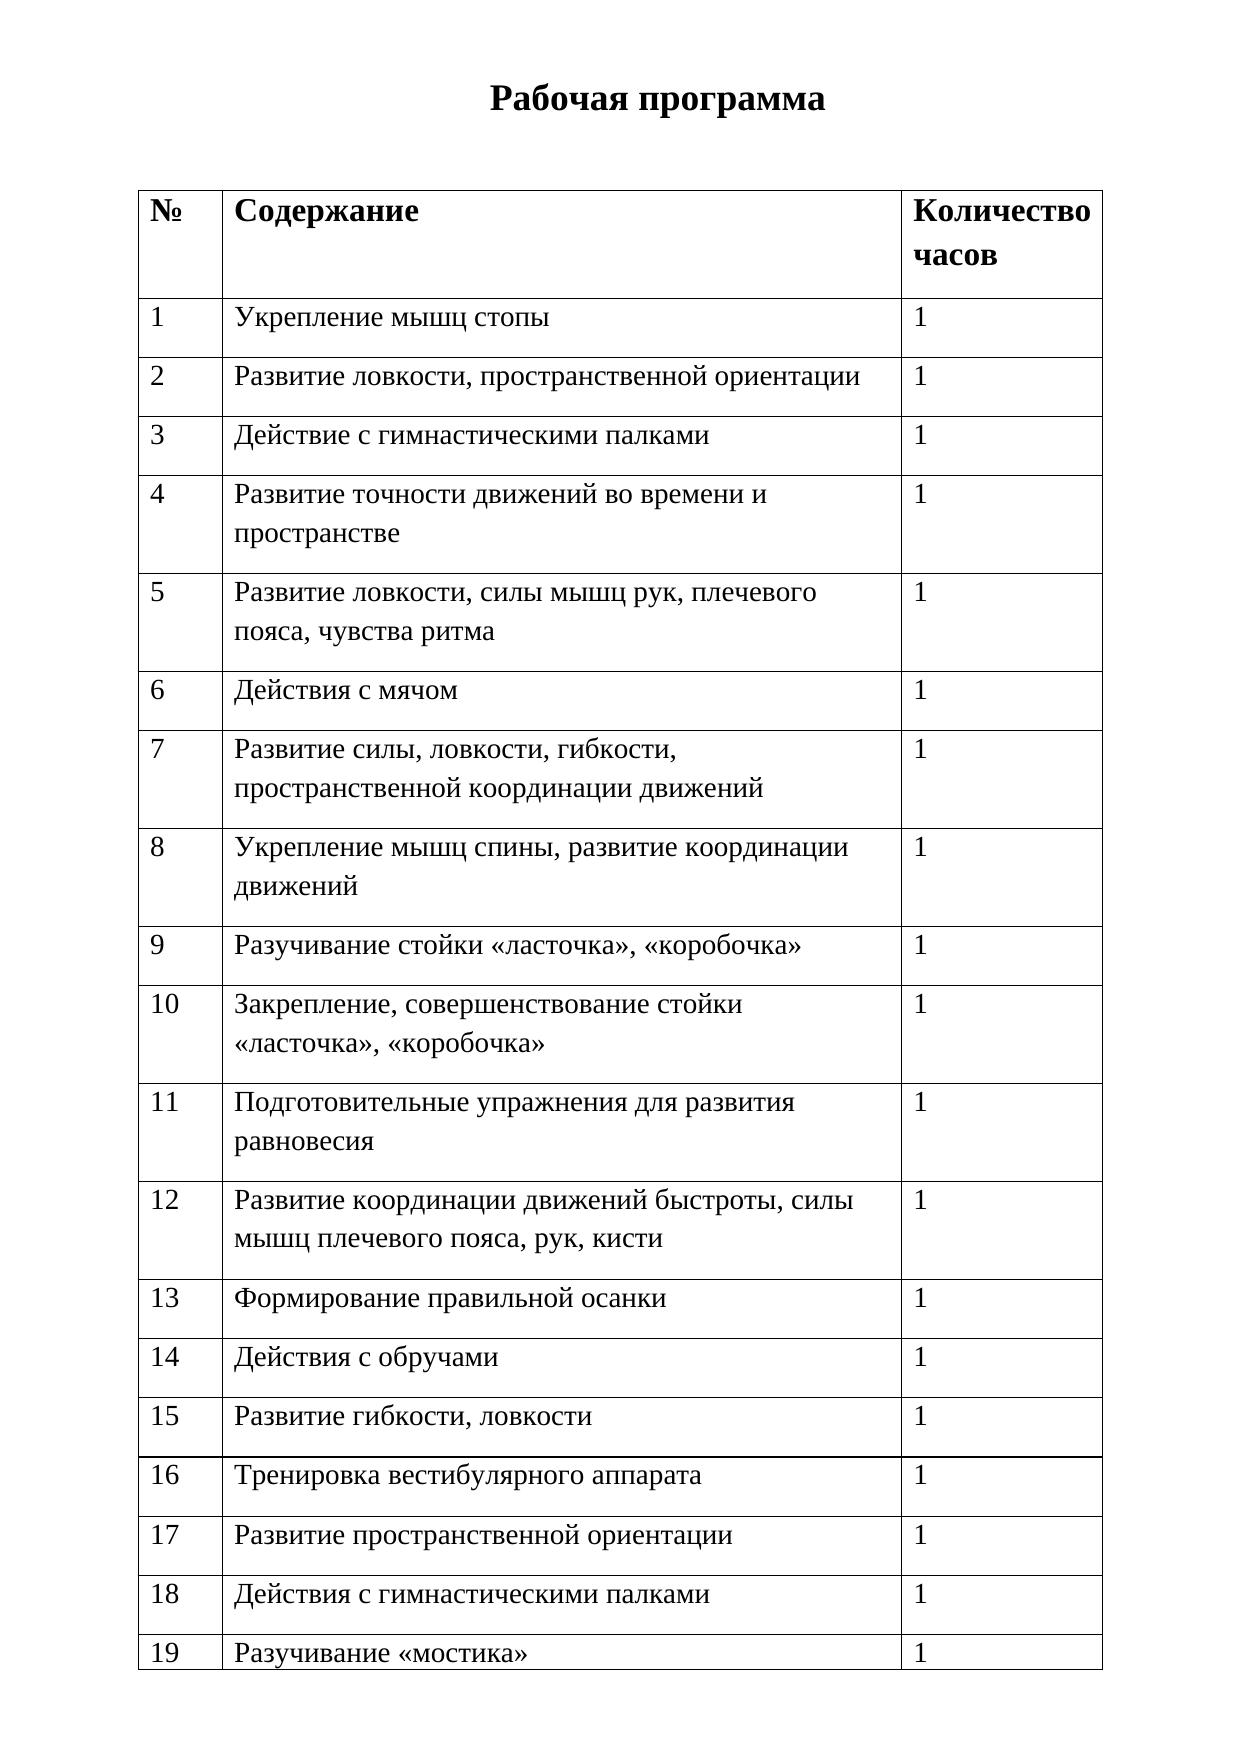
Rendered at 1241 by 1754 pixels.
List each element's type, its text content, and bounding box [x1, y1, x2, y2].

table_cell 18 [139, 1576, 222, 1634]
table_cell 15 [139, 1398, 222, 1456]
table_cell Действия с мячом [223, 672, 901, 730]
table_cell 7 [139, 731, 222, 828]
table_cell 1 [902, 927, 1102, 985]
table_cell Разучивание стойки «ласточка», «коробочка» [223, 927, 901, 985]
table_cell 1 [902, 1398, 1102, 1456]
table_cell 1 [902, 672, 1102, 730]
table_cell 1 [902, 1280, 1102, 1338]
table_cell Укрепление мышц стопы [223, 299, 901, 357]
table_cell Развитие гибкости, ловкости [223, 1398, 901, 1456]
table_cell Тренировка вестибулярного аппарата [223, 1458, 901, 1516]
table_cell 14 [139, 1339, 222, 1397]
table_cell 1 [902, 1635, 1102, 1669]
table_header Содержание [223, 191, 901, 298]
table_cell Развитие ловкости, силы мышц рук, плечевого пояса, чувства ритма [223, 574, 901, 671]
table_cell 2 [139, 358, 222, 416]
table_cell 6 [139, 672, 222, 730]
table_cell 1 [902, 417, 1102, 475]
table_cell 5 [139, 574, 222, 671]
table_cell Действие с гимнастическими палками [223, 417, 901, 475]
table_cell 1 [902, 1339, 1102, 1397]
table_cell 12 [139, 1182, 222, 1279]
table_cell 4 [139, 476, 222, 573]
table_cell 1 [902, 731, 1102, 828]
table_cell 1 [902, 574, 1102, 671]
table_cell Действия с гимнастическими палками [223, 1576, 901, 1634]
table_cell 1 [902, 1084, 1102, 1181]
table_cell 1 [902, 299, 1102, 357]
table_cell Подготовительные упражнения для развития равновесия [223, 1084, 901, 1181]
table_cell 1 [902, 1576, 1102, 1634]
table_cell 1 [902, 829, 1102, 926]
list Рабочая программа [150, 75, 1165, 118]
table_cell Развитие силы, ловкости, гибкости, пространственной координации движений [223, 731, 901, 828]
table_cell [223, 1635, 901, 1669]
table_header № [139, 191, 222, 298]
table_cell 9 [139, 927, 222, 985]
table_cell 1 [139, 299, 222, 357]
table_cell Развитие пространственной ориентации [223, 1517, 901, 1575]
table_cell Развитие координации движений быстроты, силы мышц плечевого пояса, рук, кисти [223, 1182, 901, 1279]
table_cell 1 [902, 1182, 1102, 1279]
table_cell 13 [139, 1280, 222, 1338]
table_cell 19 [139, 1635, 222, 1669]
table_cell 16 [139, 1458, 222, 1516]
table_cell 8 [139, 829, 222, 926]
table_header Количество часов [902, 191, 1102, 298]
table_cell Закрепление, совершенствование стойки «ласточка», «коробочка» [223, 986, 901, 1083]
table_cell Развитие ловкости, пространственной ориентации [223, 358, 901, 416]
table_cell 10 [139, 986, 222, 1083]
table_cell 1 [902, 1517, 1102, 1575]
table_cell Развитие точности движений во времени и пространстве [223, 476, 901, 573]
table_cell 11 [139, 1084, 222, 1181]
table_cell Действия с обручами [223, 1339, 901, 1397]
table_cell 17 [139, 1517, 222, 1575]
table_cell 1 [902, 476, 1102, 573]
table_cell 3 [139, 417, 222, 475]
table_cell Формирование правильной осанки [223, 1280, 901, 1338]
table_cell Укрепление мышц спины, развитие координации движений [223, 829, 901, 926]
table_cell 1 [902, 358, 1102, 416]
table_cell 1 [902, 1458, 1102, 1516]
table_cell 1 [902, 986, 1102, 1083]
